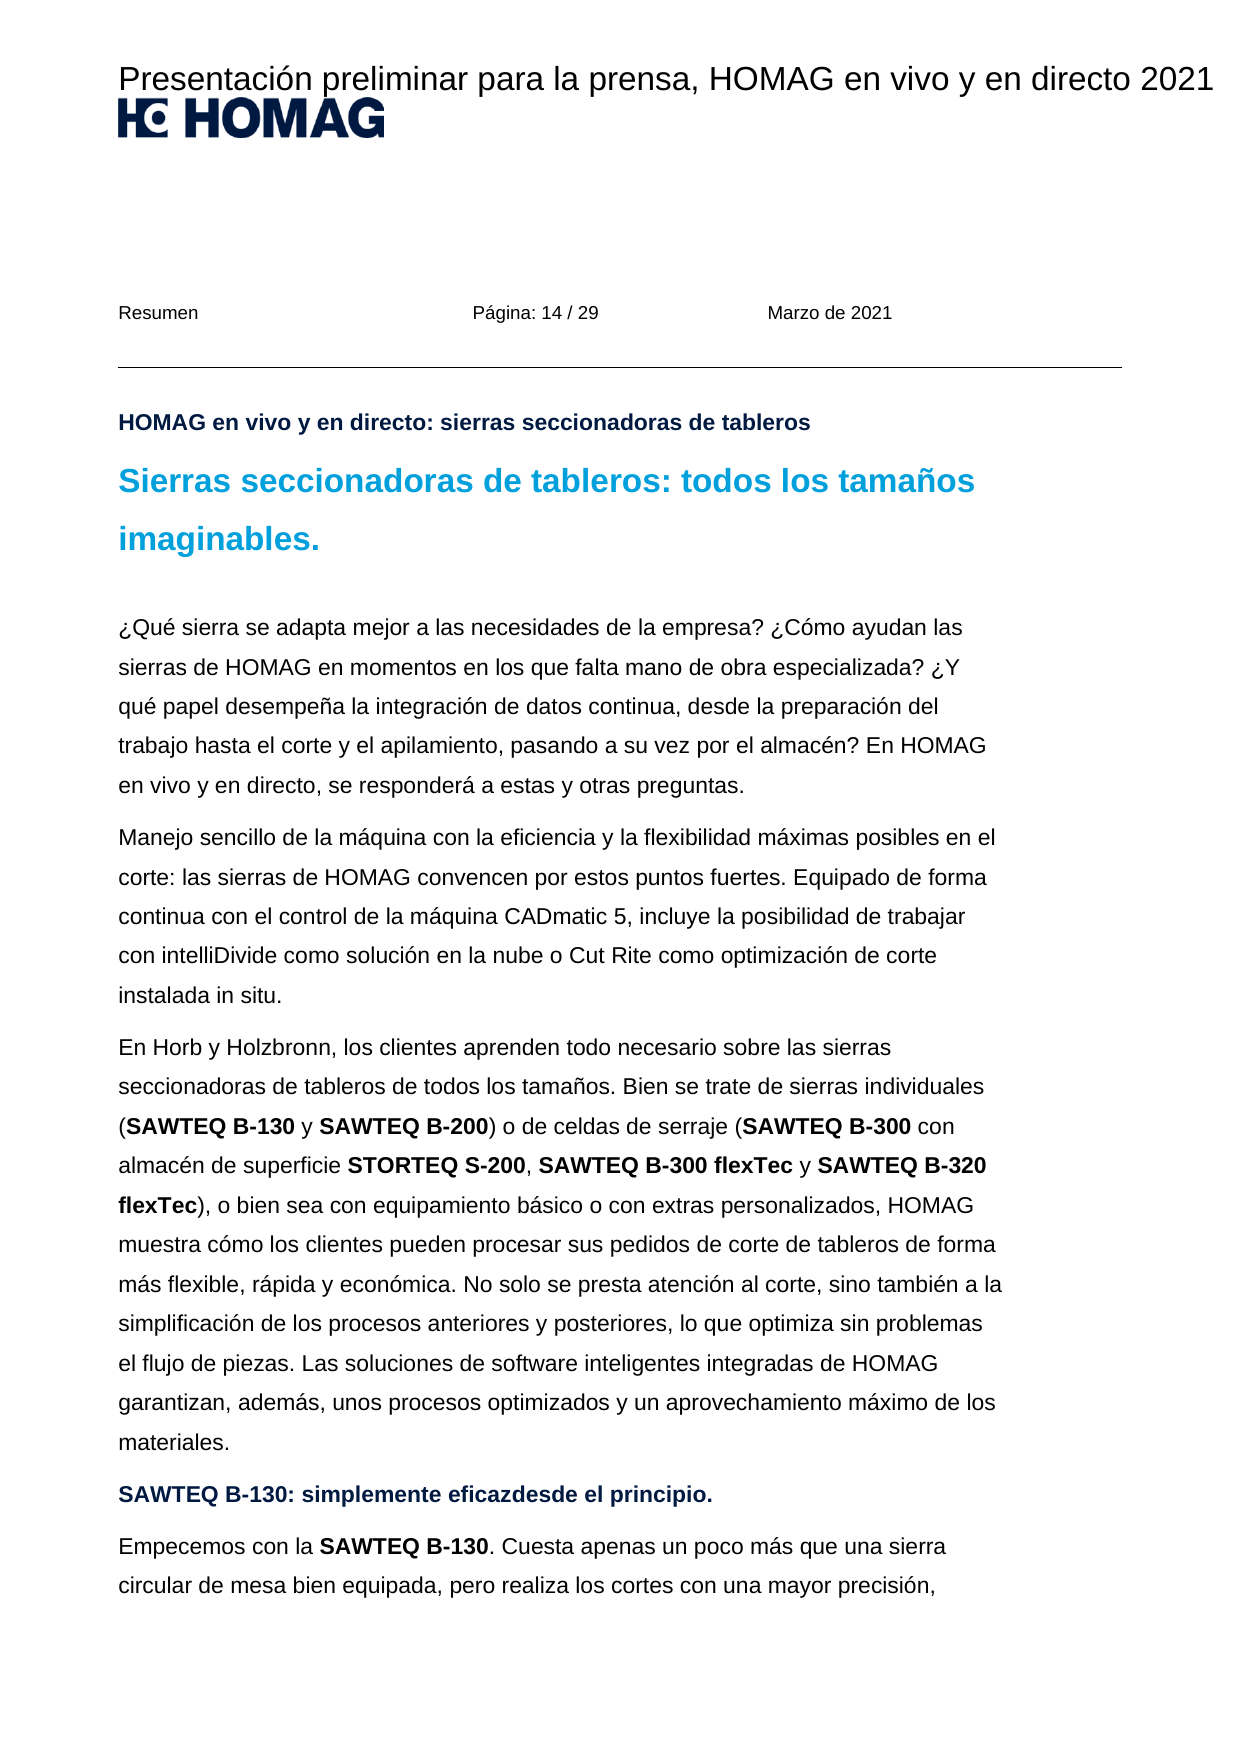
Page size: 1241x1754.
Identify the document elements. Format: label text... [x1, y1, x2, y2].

subtitle HOMAG en vivo y en directo: sierras seccionadoras de tableros [118, 409, 1004, 436]
text Manejo sencillo de la máquina con la eficiencia y la flexibilidad máximas posibles en el corte: las sierras de HOMAG convencen por estos puntos fuertes. Equipado de forma continua con el control de la máquina CADmatic 5, incluye la posibilidad de trabajar con intelliDivide como solución en la nube o Cut Rite como optimización de corte instalada in situ. [118, 824, 1004, 1008]
subtitle SAWTEQ B-130: simplemente eficazdesde el principio. [118, 1481, 1004, 1507]
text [118, 1533, 1004, 1598]
text ¿Qué sierra se adapta mejor a las necesidades de la empresa? ¿Cómo ayudan las sierras de HOMAG en momentos en los que falta mano de obra especializada? ¿Y qué papel desempeña la integración de datos continua, desde la preparación del trabajo hasta el corte y el apilamiento, pasando a su vez por el almacén? En HOMAG en vivo y en directo, se responderá a estas y otras preguntas. [118, 614, 1004, 798]
subtitle Sierras seccionadoras de tableros: todos los tamaños imaginables. [118, 461, 1004, 557]
picture [118, 97, 384, 138]
text En Horb y Holzbronn, los clientes aprenden todo necesario sobre las sierras seccionadoras de tableros de todos los tamaños. Bien se trate de sierras individuales (SAWTEQ B-130 y SAWTEQ B-200) o de celdas de serraje (SAWTEQ B-300 con almacén de superficie STORTEQ S-200, SAWTEQ B-300 flexTec y SAWTEQ B-320 flexTec), o bien sea con equipamiento básico o con extras personalizados, HOMAG muestra cómo los clientes pueden procesar sus pedidos de corte de tableros de forma más flexible, rápida y económica. No solo se presta atención al corte, sino también a la simplificación de los procesos anteriores y posteriores, lo que optimiza sin problemas el flujo de piezas. Las soluciones de software inteligentes integradas de HOMAG garantizan, además, unos procesos optimizados y un aprovechamiento máximo de los materiales. [118, 1034, 1004, 1455]
